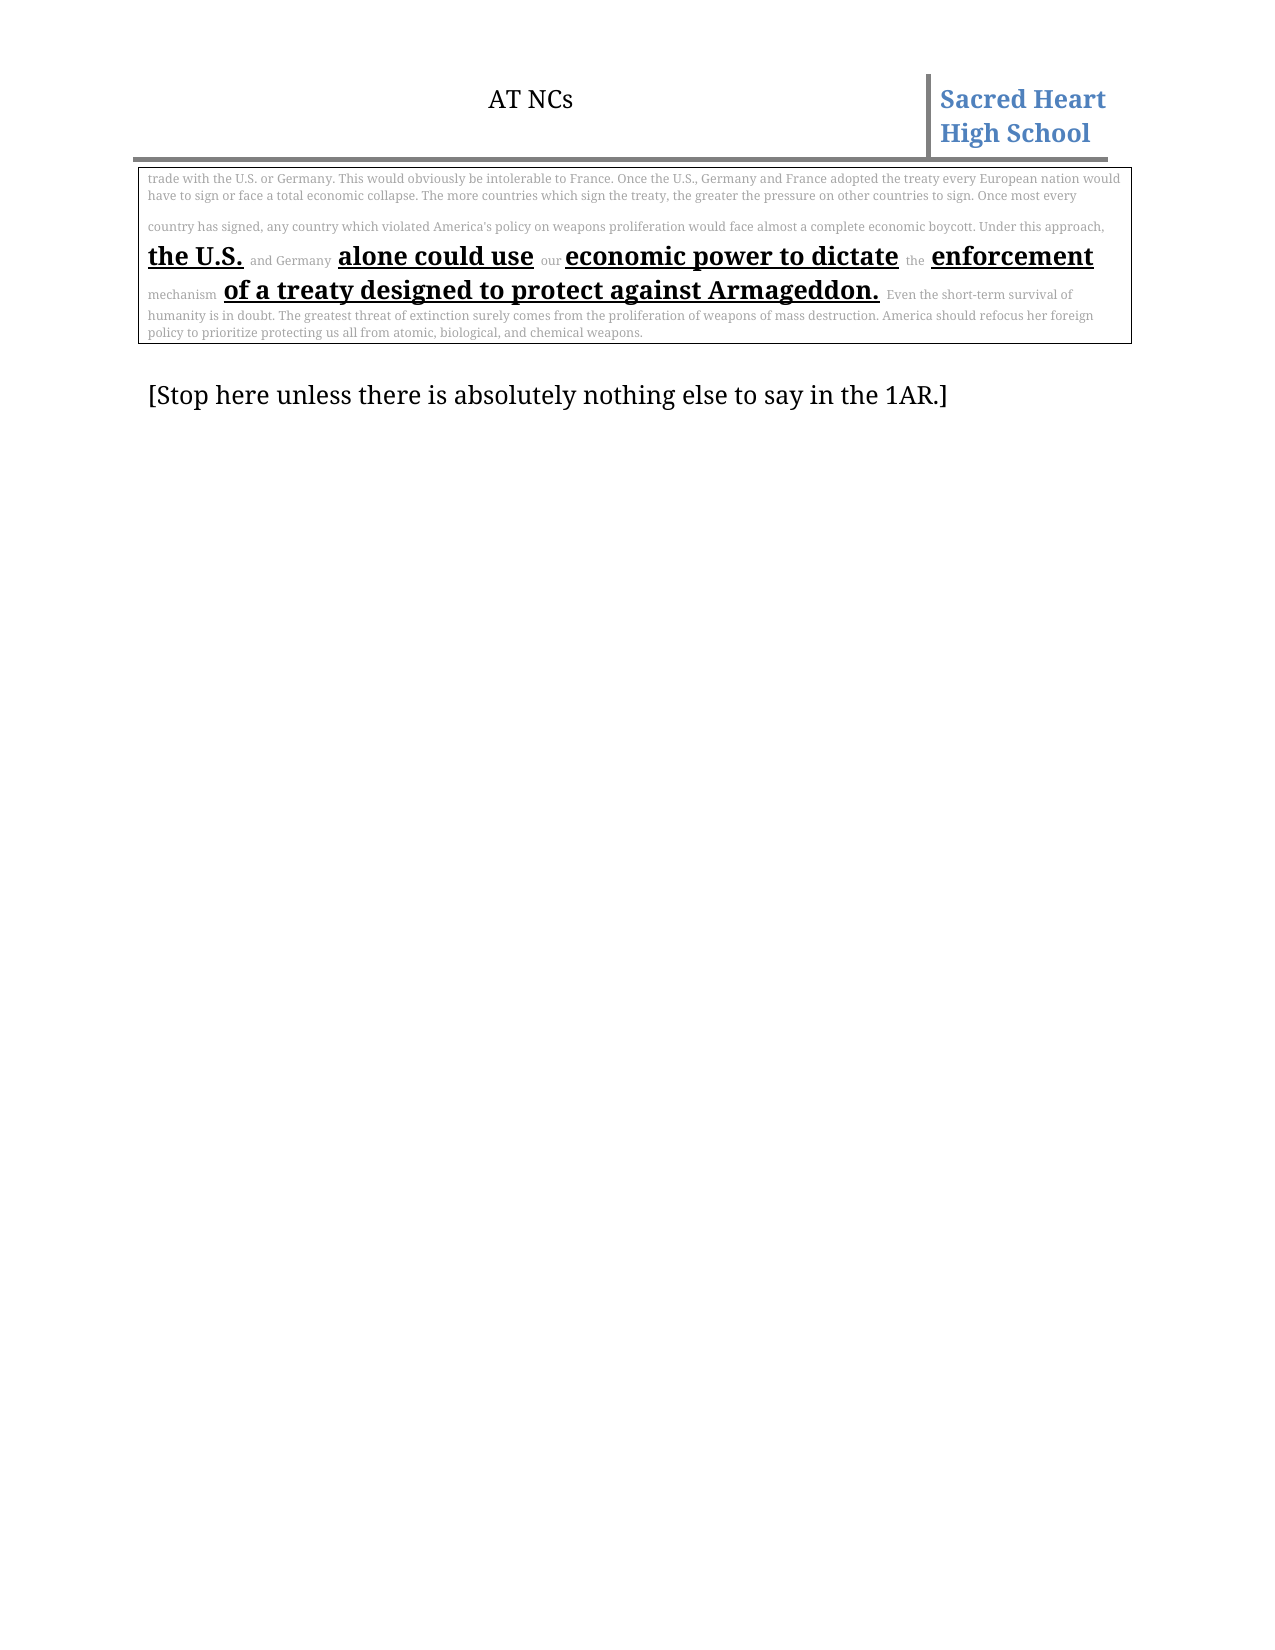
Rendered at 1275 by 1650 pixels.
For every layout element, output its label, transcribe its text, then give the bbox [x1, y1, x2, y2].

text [139, 168, 1131, 343]
text [Stop here unless there is absolutely nothing else to say in the 1AR.] [148, 378, 1122, 412]
